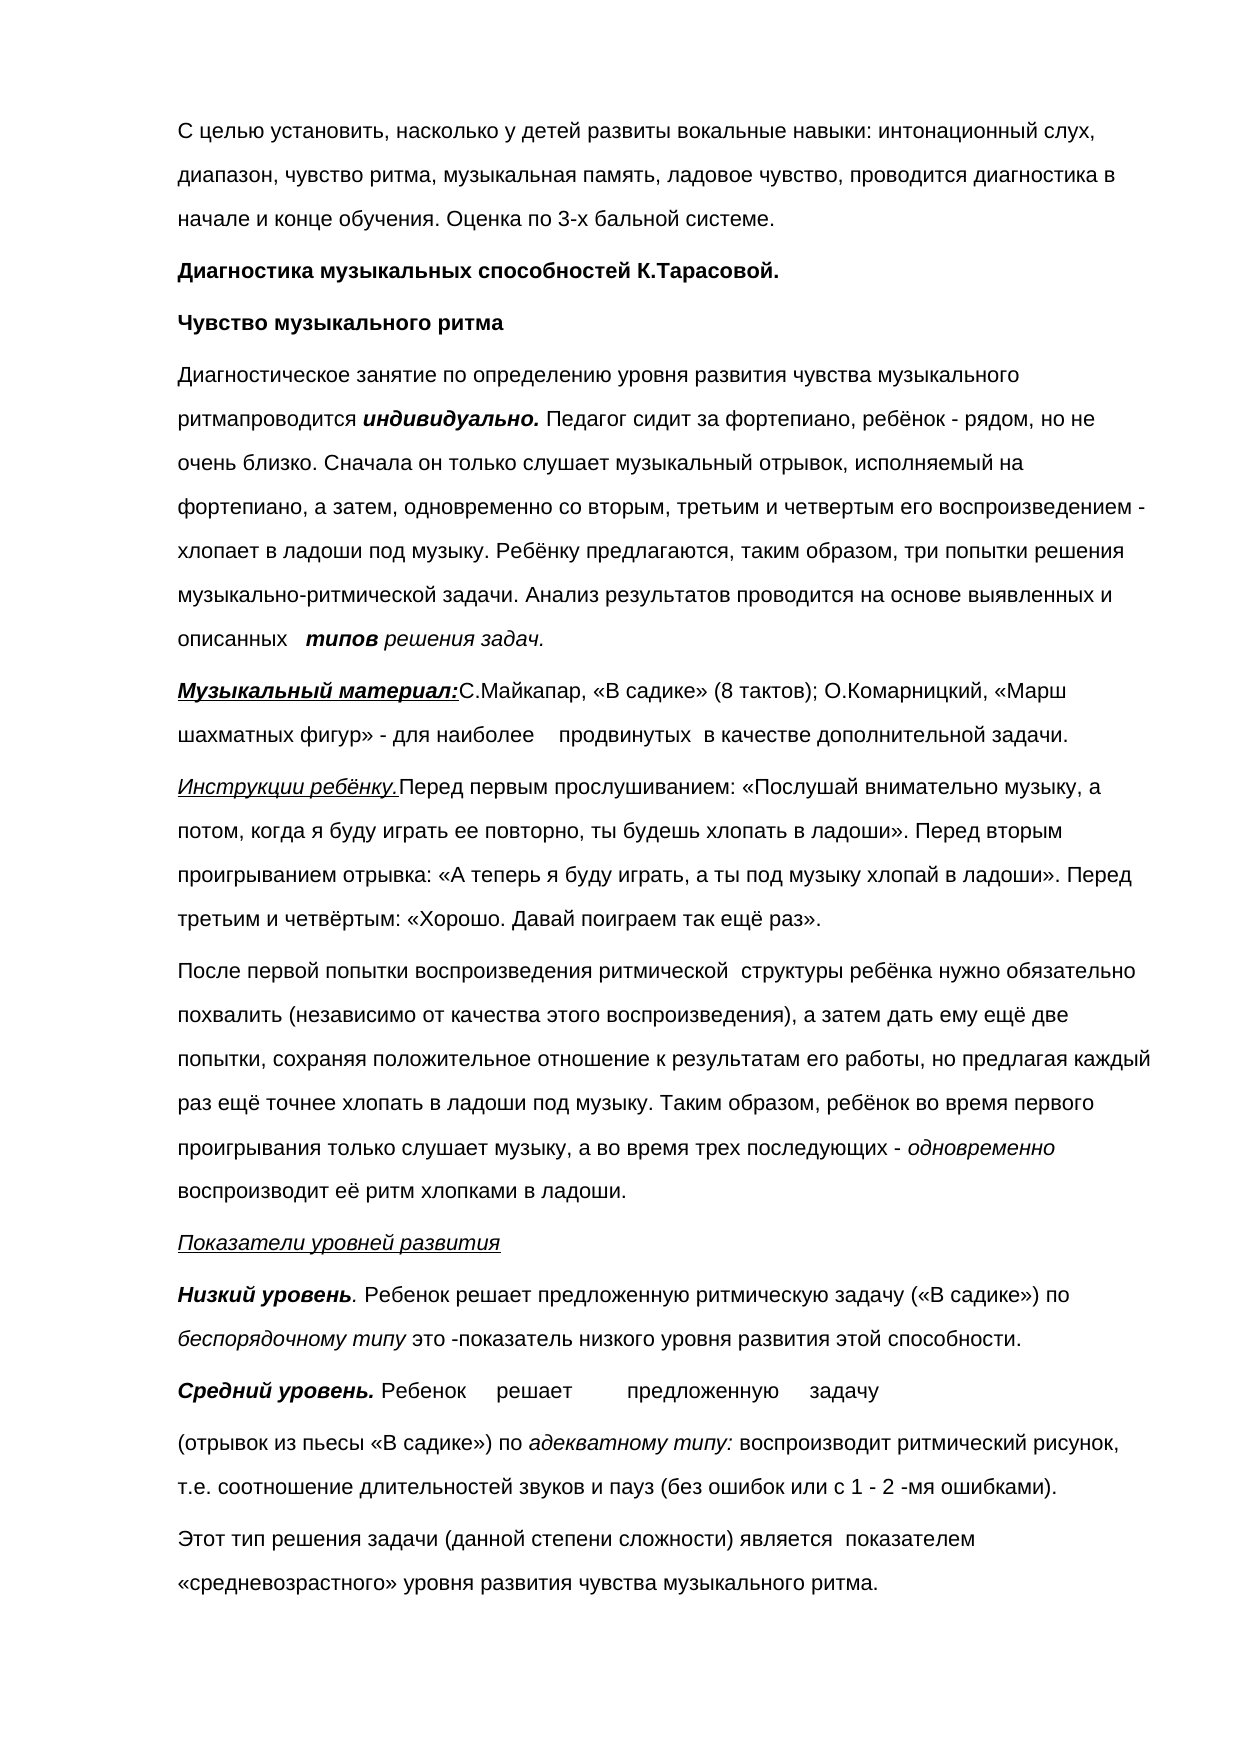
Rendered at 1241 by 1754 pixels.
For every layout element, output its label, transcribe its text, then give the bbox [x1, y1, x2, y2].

text (отрывок из пьесы «В садике») по адекватному типу: воспроизводит ритмический рисунок, т.е. соотношение длительностей звуков и пауз (без ошибок или с 1 - 2 -мя ошибками). [177, 1430, 1152, 1499]
text После первой попытки воспроизведения ритмической структуры ребёнка нужно обязательно похвалить (независимо от качества этого воспроизведения), а затем дать ему ещё две попытки, сохраняя положительное отношение к результатам его работы, но предлагая каждый раз ещё точнее хлопать в ладоши под музыку. Таким образом, ребёнок во время первого проигрывания только слушает музыку, а во время трех последующих - одновременно воспроизводит её ритм хлопками в ладоши. [177, 958, 1152, 1204]
text Низкий уровень. Ребенок решает предложенную ритмическую задачу («В садике») по беспорядочному типу это -показатель низкого уровня развития этой способности. [177, 1282, 1152, 1351]
text С целью установить, насколько у детей развиты вокальные навыки: интонационный слух, диапазон, чувство ритма, музыкальная память, ладовое чувство, проводится диагностика в начале и конце обучения. Оценка по 3-х бальной системе. [177, 118, 1152, 231]
text Этот тип решения задачи (данной степени сложности) является показателем «средневозрастного» уровня развития чувства музыкального ритма. [177, 1526, 1152, 1595]
text Диагностическое занятие по определению уровня развития чувства музыкального ритмапроводится индивидуально. Педагог сидит за фортепиано, ребёнок - рядом, но не очень близко. Сначала он только слушает музыкальный отрывок, исполняемый на фортепиано, а затем, одновременно со вторым, третьим и четвертым его воспроизведением - хлопает в ладоши под музыку. Ребёнку предлагаются, таким образом, три попытки решения музыкально-ритмической задачи. Анализ результатов проводится на основе выявленных и описанных типов решения задач. [177, 362, 1152, 651]
text Показатели уровней развития [177, 1230, 1152, 1256]
text Музыкальный материал:С.Майкапар, «В садике» (8 тактов); О.Комарницкий, «Марш шахматных фигур» - для наиболее продвинутых в качестве дополнительной задачи. [177, 678, 1152, 747]
text Инструкции ребёнку.Перед первым прослушиванием: «Послушай внимательно музыку, а потом, когда я буду играть ее повторно, ты будешь хлопать в ладоши». Перед вторым проигрыванием отрывка: «А теперь я буду играть, а ты под музыку хлопай в ладоши». Перед третьим и четвёртым: «Хорошо. Давай поиграем так ещё раз». [177, 774, 1152, 931]
text Чувство музыкального ритма [177, 310, 1152, 335]
text Средний уровень. Ребенок решает предложенную задачу [177, 1378, 1152, 1403]
text Диагностика музыкальных способностей К.Тарасовой. [177, 258, 1152, 283]
